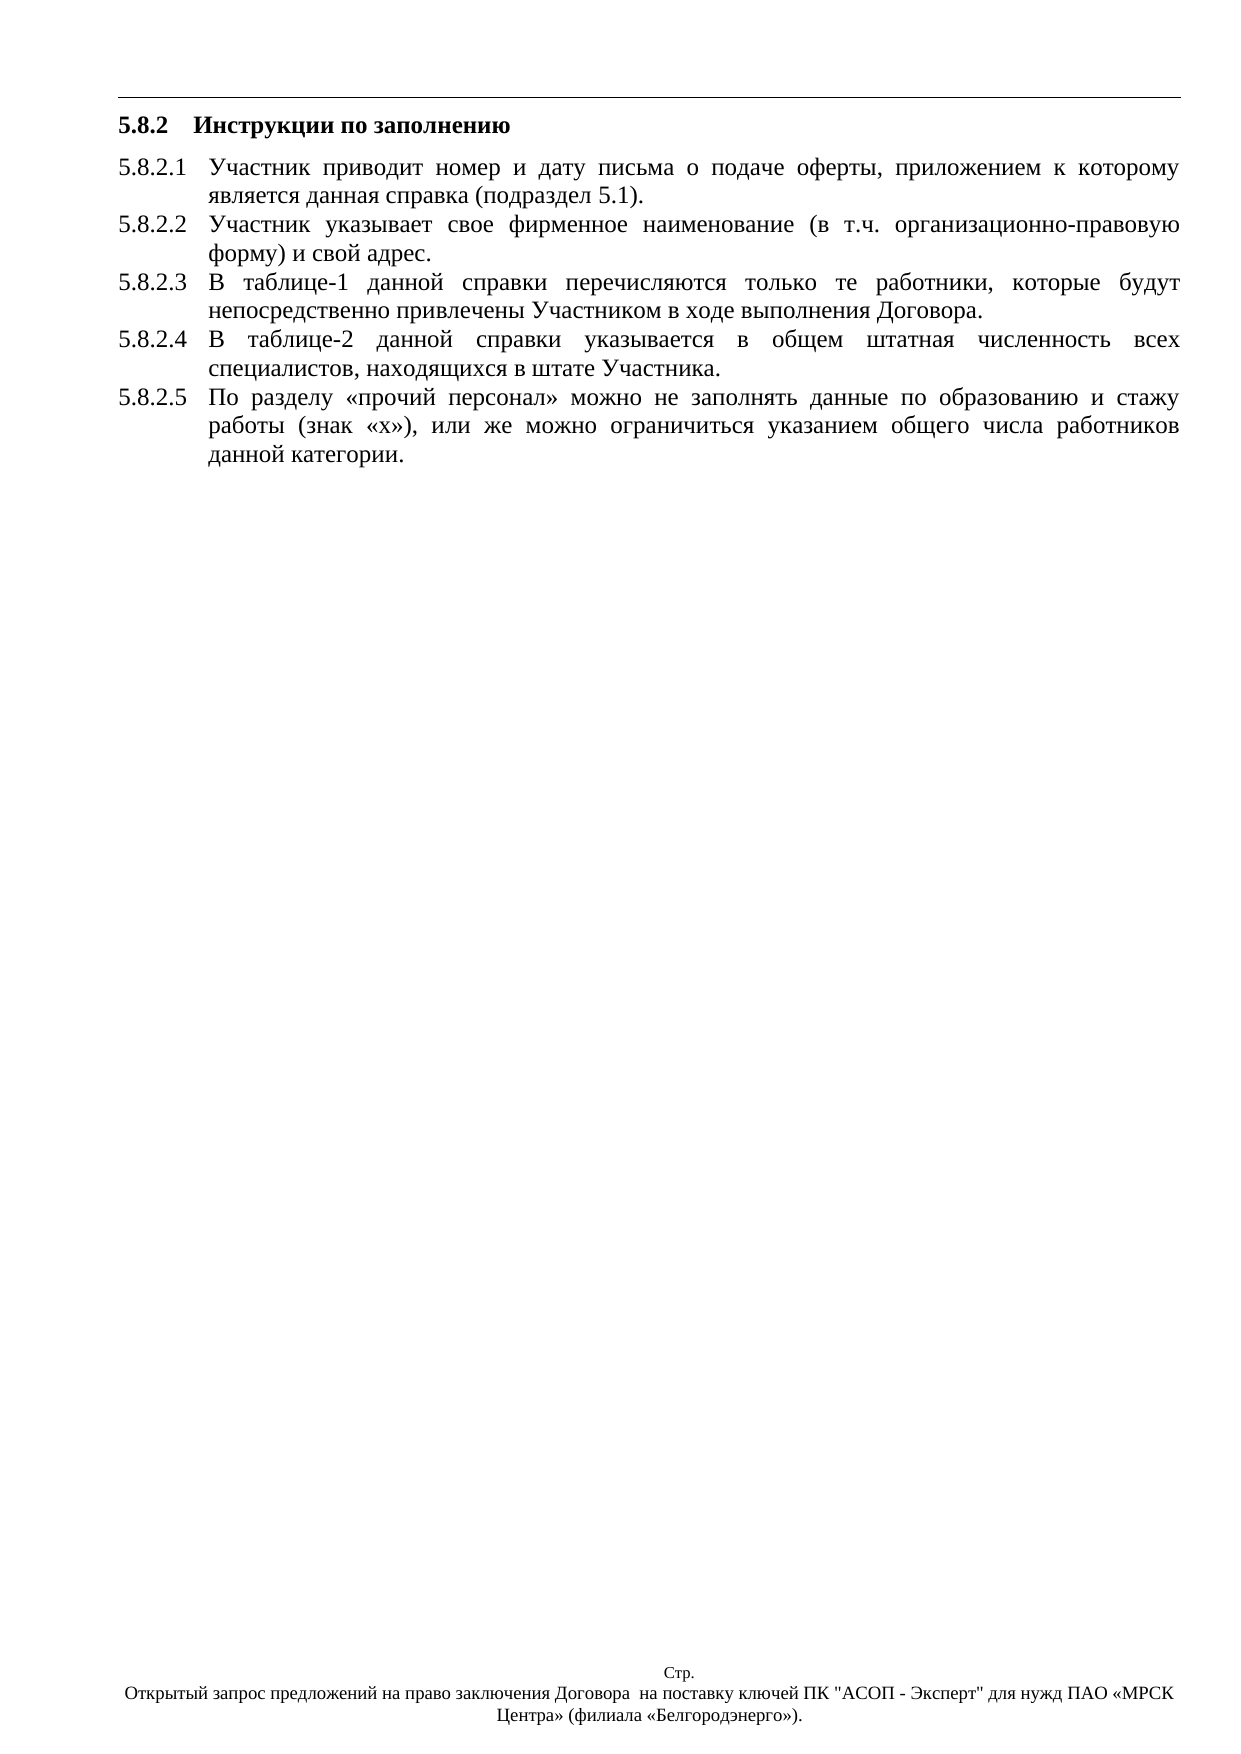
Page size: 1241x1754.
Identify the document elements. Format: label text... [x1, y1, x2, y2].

list В таблице-2 данной справки указывается в общем штатная численность всех специалистов, находящихся в штате Участника. [118, 324, 1181, 382]
list Участник приводит номер и дату письма о подаче оферты, приложением к которому является данная справка (подраздел 5.1). [118, 152, 1181, 209]
subtitle Инструкции по заполнению [118, 111, 1181, 139]
list Участник указывает свое фирменное наименование (в т.ч. организационно-правовую форму) и свой адрес. [118, 209, 1181, 267]
list По разделу «прочий персонал» можно не заполнять данные по образованию и стажу работы (знак «х»), или же можно ограничиться указанием общего числа работников данной категории. [118, 382, 1181, 468]
list В таблице-1 данной справки перечисляются только те работники, которые будут непосредственно привлечены Участником в ходе выполнения Договора. [118, 267, 1181, 324]
